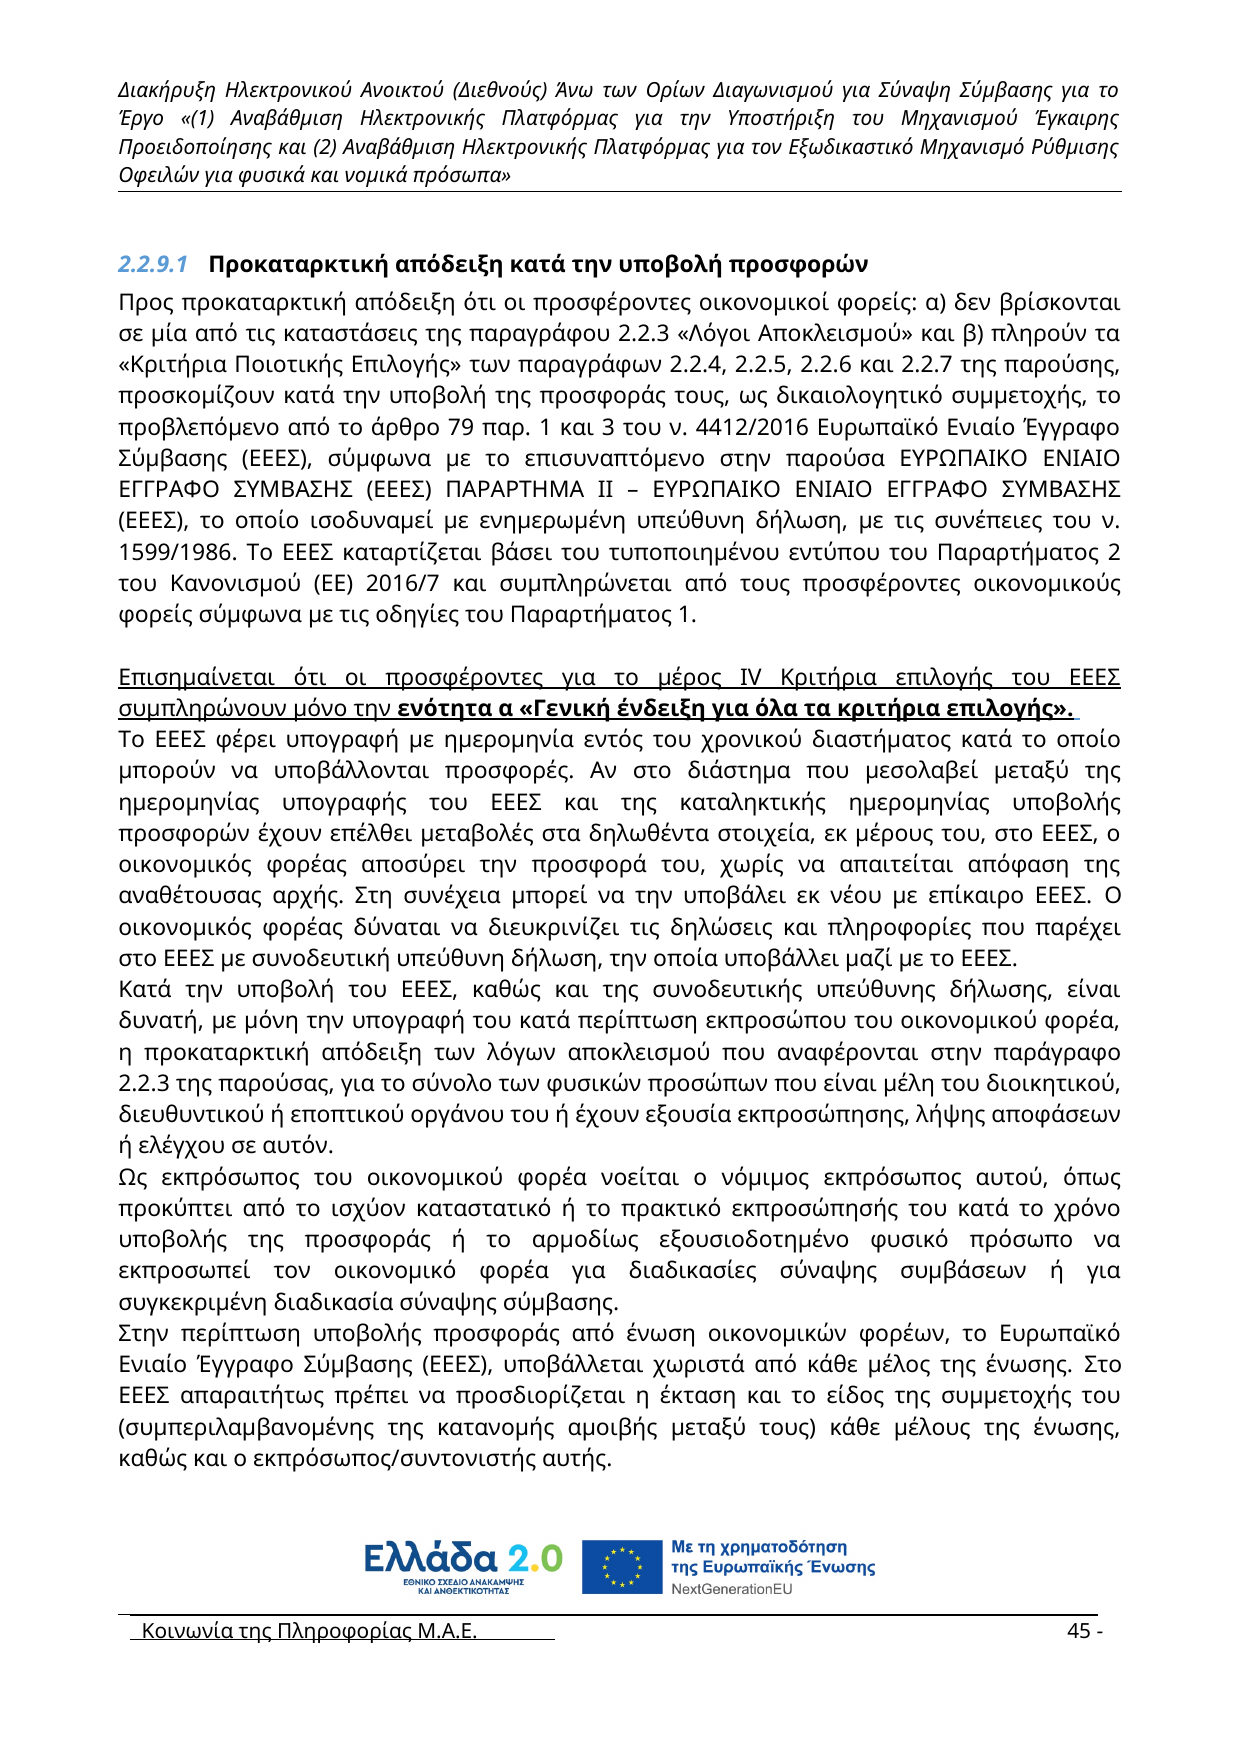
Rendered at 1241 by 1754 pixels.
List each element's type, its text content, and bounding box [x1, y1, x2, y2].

text Επισημαίνεται ότι οι προσφέροντες για το μέρος IV Κριτήρια επιλογής του ΕΕΕΣ συμπληρώνουν μόνο την ενότητα α «Γενική ένδειξη για όλα τα κριτήρια επιλογής». [118, 661, 1122, 723]
text Προς προκαταρκτική απόδειξη ότι οι προσφέροντες οικονομικοί φορείς: α) δεν βρίσκονται σε μία από τις καταστάσεις της παραγράφου 2.2.3 «Λόγοι Αποκλεισμού» και β) πληρούν τα «Κριτήρια Ποιοτικής Επιλογής» των παραγράφων 2.2.4, 2.2.5, 2.2.6 και 2.2.7 της παρούσης, προσκομίζουν κατά την υποβολή της προσφοράς τους, ως δικαιολογητικό συμμετοχής, το προβλεπόμενο από το άρθρο 79 παρ. 1 και 3 του ν. 4412/2016 Ευρωπαϊκό Ενιαίο Έγγραφο Σύμβασης (ΕΕΕΣ), σύμφωνα με το επισυναπτόμενο στην παρούσα ΕΥΡΩΠΑΙΚΟ ΕΝΙΑΙΟ ΕΓΓΡΑΦΟ ΣΥΜΒΑΣΗΣ (ΕΕΕΣ) ΠΑΡΑΡΤΗΜΑ ΙΙ – ΕΥΡΩΠΑΙΚΟ ΕΝΙΑΙΟ ΕΓΓΡΑΦΟ ΣΥΜΒΑΣΗΣ (ΕΕΕΣ), το οποίο ισοδυναμεί με ενημερωμένη υπεύθυνη δήλωση, με τις συνέπειες του ν. 1599/1986. Το ΕΕΕΣ καταρτίζεται βάσει του τυποποιημένου εντύπου του Παραρτήματος 2 του Κανονισμού (ΕΕ) 2016/7 και συμπληρώνεται από τους προσφέροντες οικονομικούς φορείς σύμφωνα με τις οδηγίες του Παραρτήματος 1. [118, 286, 1122, 629]
text Το ΕΕΕΣ φέρει υπογραφή με ημερομηνία εντός του χρονικού διαστήματος κατά το οποίο μπορούν να υποβάλλονται προσφορές. Αν στο διάστημα που μεσολαβεί μεταξύ της ημερομηνίας υπογραφής του ΕΕΕΣ και της καταληκτικής ημερομηνίας υποβολής προσφορών έχουν επέλθει μεταβολές στα δηλωθέντα στοιχεία, εκ μέρους του, στο ΕΕΕΣ, ο οικονομικός φορέας αποσύρει την προσφορά του, χωρίς να απαιτείται απόφαση της αναθέτουσας αρχής. Στη συνέχεια μπορεί να την υποβάλει εκ νέου με επίκαιρο ΕΕΕΣ. Ο οικονομικός φορέας δύναται να διευκρινίζει τις δηλώσεις και πληροφορίες που παρέχει στο ΕΕΕΣ με συνοδευτική υπεύθυνη δήλωση, την οποία υποβάλλει μαζί με το ΕΕΕΣ. [118, 723, 1122, 973]
picture [346, 1520, 895, 1614]
text Κατά την υποβολή του ΕΕΕΣ, καθώς και της συνοδευτικής υπεύθυνης δήλωσης, είναι δυνατή, με μόνη την υπογραφή του κατά περίπτωση εκπροσώπου του οικονομικού φορέα, η προκαταρκτική απόδειξη των λόγων αποκλεισμού που αναφέρονται στην παράγραφο 2.2.3 της παρούσας, για το σύνολο των φυσικών προσώπων που είναι μέλη του διοικητικού, διευθυντικού ή εποπτικού οργάνου του ή έχουν εξουσία εκπροσώπησης, λήψης αποφάσεων ή ελέγχου σε αυτόν. [118, 973, 1122, 1161]
text Στην περίπτωση υποβολής προσφοράς από ένωση οικονομικών φορέων, το Ευρωπαϊκό Ενιαίο Έγγραφο Σύμβασης (ΕΕΕΣ), υποβάλλεται χωριστά από κάθε μέλος της ένωσης. Στο ΕΕΕΣ απαραιτήτως πρέπει να προσδιορίζεται η έκταση και το είδος της συμμετοχής του (συμπεριλαμβανομένης της κατανομής αμοιβής μεταξύ τους) κάθε μέλους της ένωσης, καθώς και ο εκπρόσωπος/συντονιστής αυτής. [118, 1317, 1122, 1473]
subtitle Προκαταρκτική απόδειξη κατά την υποβολή προσφορών [118, 248, 1122, 279]
text Ως εκπρόσωπος του οικονομικού φορέα νοείται ο νόμιμος εκπρόσωπος αυτού, όπως προκύπτει από το ισχύον καταστατικό ή το πρακτικό εκπροσώπησής του κατά το χρόνο υποβολής της προσφοράς ή το αρμοδίως εξουσιοδοτημένο φυσικό πρόσωπο να εκπροσωπεί τον οικονομικό φορέα για διαδικασίες σύναψης συμβάσεων ή για συγκεκριμένη διαδικασία σύναψης σύμβασης. [118, 1161, 1122, 1317]
